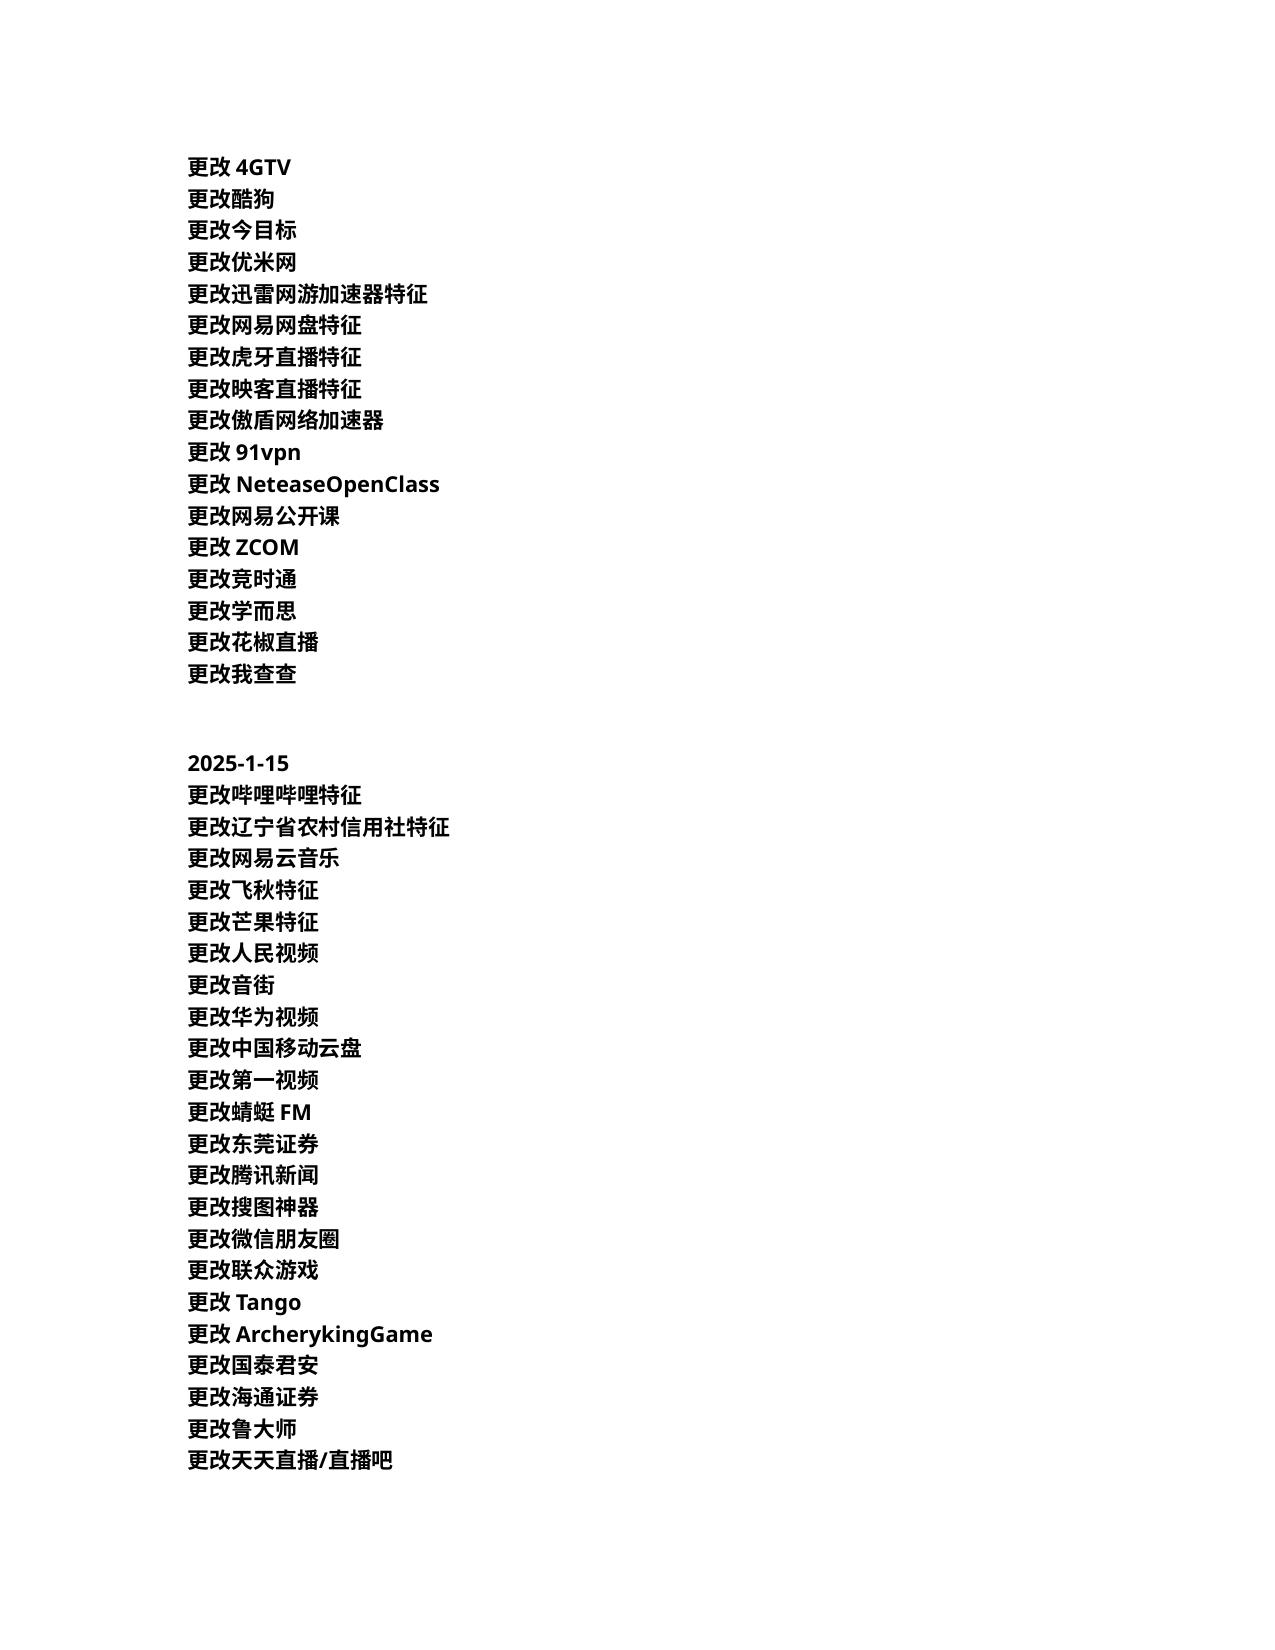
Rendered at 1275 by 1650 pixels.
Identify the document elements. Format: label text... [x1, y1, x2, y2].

text 更改网易公开课 [187, 499, 1087, 530]
text 更改海通证券 [187, 1380, 1087, 1412]
text 更改中国移动云盘 [187, 1031, 1087, 1063]
text 更改ArcherykingGame [187, 1317, 1087, 1348]
text 更改哔哩哔哩特征 [187, 778, 1087, 810]
text 更改鲁大师 [187, 1412, 1087, 1443]
text 更改天天直播/直播吧 [187, 1443, 1087, 1475]
text 更改傲盾网络加速器 [187, 403, 1087, 435]
text 更改虎牙直播特征 [187, 340, 1087, 372]
text 更改酷狗 [187, 182, 1087, 213]
text 更改91vpn [187, 435, 1087, 467]
text 更改优米网 [187, 245, 1087, 277]
text 更改辽宁省农村信用社特征 [187, 810, 1087, 841]
text 2025-1-15 [187, 748, 1087, 778]
text 更改ZCOM [187, 530, 1087, 562]
text 更改竞时通 [187, 562, 1087, 594]
text 更改微信朋友圈 [187, 1222, 1087, 1253]
text 更改NeteaseOpenClass [187, 467, 1087, 499]
text 更改腾讯新闻 [187, 1158, 1087, 1190]
text 更改第一视频 [187, 1063, 1087, 1095]
text 更改4GTV [187, 150, 1087, 182]
text 更改国泰君安 [187, 1348, 1087, 1380]
text 更改网易云音乐 [187, 841, 1087, 873]
text 更改东莞证券 [187, 1127, 1087, 1158]
text 更改我查查 [187, 657, 1087, 689]
text 更改今目标 [187, 213, 1087, 245]
text 更改飞秋特征 [187, 873, 1087, 905]
text 更改迅雷网游加速器特征 [187, 277, 1087, 308]
text 更改花椒直播 [187, 625, 1087, 657]
text 更改芒果特征 [187, 905, 1087, 936]
text 更改Tango [187, 1285, 1087, 1317]
text 更改学而思 [187, 594, 1087, 625]
text 更改搜图神器 [187, 1190, 1087, 1222]
text 更改华为视频 [187, 1000, 1087, 1031]
text 更改音街 [187, 968, 1087, 1000]
text 更改映客直播特征 [187, 372, 1087, 403]
text 更改蜻蜓FM [187, 1095, 1087, 1127]
text 更改联众游戏 [187, 1253, 1087, 1285]
text 更改人民视频 [187, 936, 1087, 968]
text 更改网易网盘特征 [187, 308, 1087, 340]
